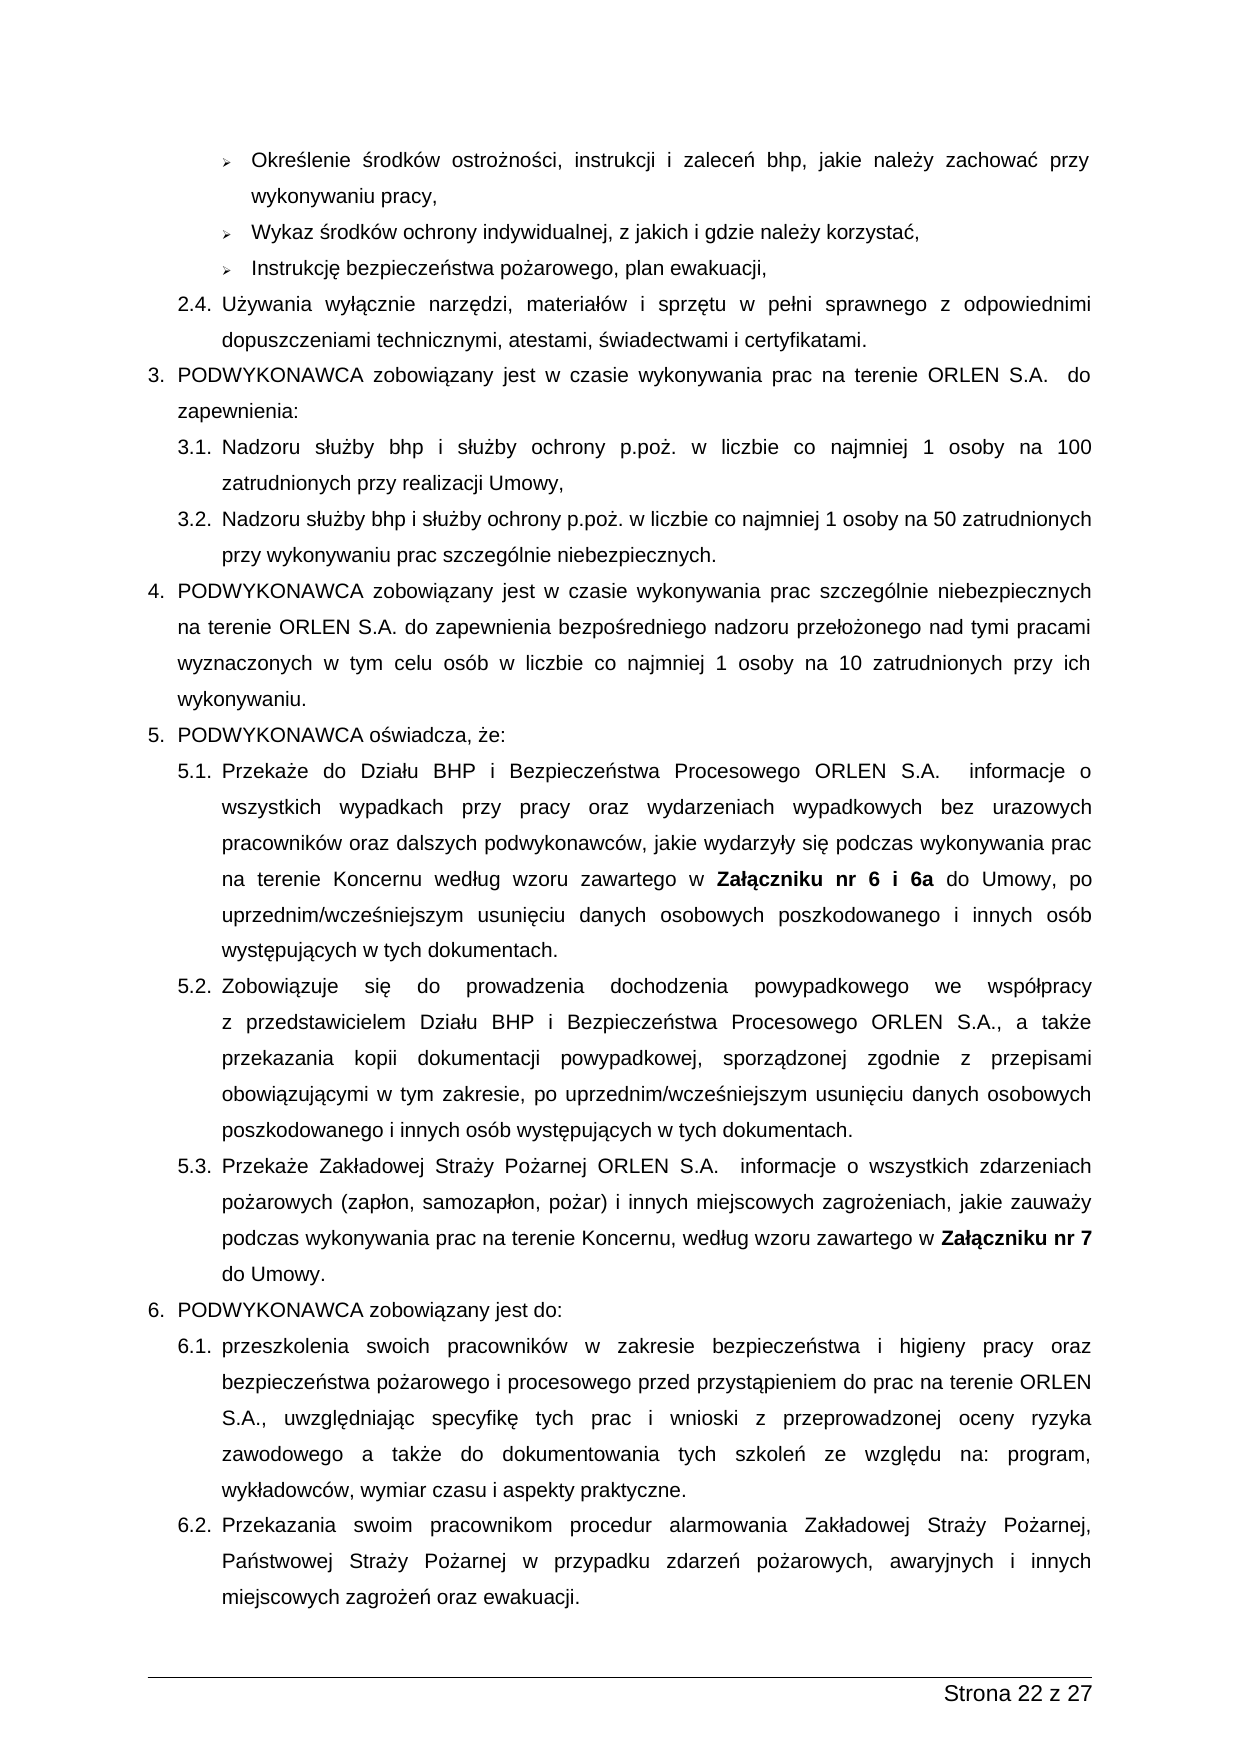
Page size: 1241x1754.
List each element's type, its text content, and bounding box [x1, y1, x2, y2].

list Wykaz środków ochrony indywidualnej, z jakich i gdzie należy korzystać, [222, 219, 1090, 243]
list PODWYKONAWCA zobowiązany jest do: [148, 1298, 1092, 1322]
list Określenie środków ostrożności, instrukcji i zaleceń bhp, jakie należy zachować przy wykonywaniu pracy, [222, 148, 1090, 208]
list Używania wyłącznie narzędzi, materiałów i sprzętu w pełni sprawnego z odpowiednimi dopuszczeniami technicznymi, atestami, świadectwami i certyfikatami. [177, 291, 1092, 351]
list Przekaże Zakładowej Straży Pożarnej ORLEN S.A. informacje o wszystkich zdarzeniach pożarowych (zapłon, samozapłon, pożar) i innych miejscowych zagrożeniach, jakie zauważy podczas wykonywania prac na terenie Koncernu, według wzoru zawartego w Załączniku nr 7 do Umowy. [177, 1154, 1092, 1286]
list przeszkolenia swoich pracowników w zakresie bezpieczeństwa i higieny pracy oraz bezpieczeństwa pożarowego i procesowego przed przystąpieniem do prac na terenie ORLEN S.A., uwzględniając specyfikę tych prac i wnioski z przeprowadzonej oceny ryzyka zawodowego a także do dokumentowania tych szkoleń ze względu na: program, wykładowców, wymiar czasu i aspekty praktyczne. [177, 1334, 1092, 1501]
list PODWYKONAWCA zobowiązany jest w czasie wykonywania prac szczególnie niebezpiecznych na terenie ORLEN S.A. do zapewnienia bezpośredniego nadzoru przełożonego nad tymi pracami wyznaczonych w tym celu osób w liczbie co najmniej 1 osoby na 10 zatrudnionych przy ich wykonywaniu. [148, 579, 1092, 711]
list Nadzoru służby bhp i służby ochrony p.poż. w liczbie co najmniej 1 osoby na 50 zatrudnionych przy wykonywaniu prac szczególnie niebezpiecznych. [177, 507, 1092, 567]
list Nadzoru służby bhp i służby ochrony p.poż. w liczbie co najmniej 1 osoby na 100 zatrudnionych przy realizacji Umowy, [177, 435, 1092, 495]
list Zobowiązuje się do prowadzenia dochodzenia powypadkowego we współpracy z przedstawicielem Działu BHP i Bezpieczeństwa Procesowego ORLEN S.A., a także przekazania kopii dokumentacji powypadkowej, sporządzonej zgodnie z przepisami obowiązującymi w tym zakresie, po uprzednim/wcześniejszym usunięciu danych osobowych poszkodowanego i innych osób występujących w tych dokumentach. [177, 974, 1092, 1142]
list PODWYKONAWCA zobowiązany jest w czasie wykonywania prac na terenie ORLEN S.A. do zapewnienia: [148, 363, 1092, 423]
list PODWYKONAWCA oświadcza, że: [148, 723, 1092, 747]
list Instrukcję bezpieczeństwa pożarowego, plan ewakuacji, [222, 256, 1090, 279]
list Przekazania swoim pracownikom procedur alarmowania Zakładowej Straży Pożarnej, Państwowej Straży Pożarnej w przypadku zdarzeń pożarowych, awaryjnych i innych miejscowych zagrożeń oraz ewakuacji. [177, 1513, 1092, 1609]
list Przekaże do Działu BHP i Bezpieczeństwa Procesowego ORLEN S.A. informacje o wszystkich wypadkach przy pracy oraz wydarzeniach wypadkowych bez urazowych pracowników oraz dalszych podwykonawców, jakie wydarzyły się podczas wykonywania prac na terenie Koncernu według wzoru zawartego w Załączniku nr 6 i 6a do Umowy, po uprzednim/wcześniejszym usunięciu danych osobowych poszkodowanego i innych osób występujących w tych dokumentach. [177, 759, 1092, 962]
